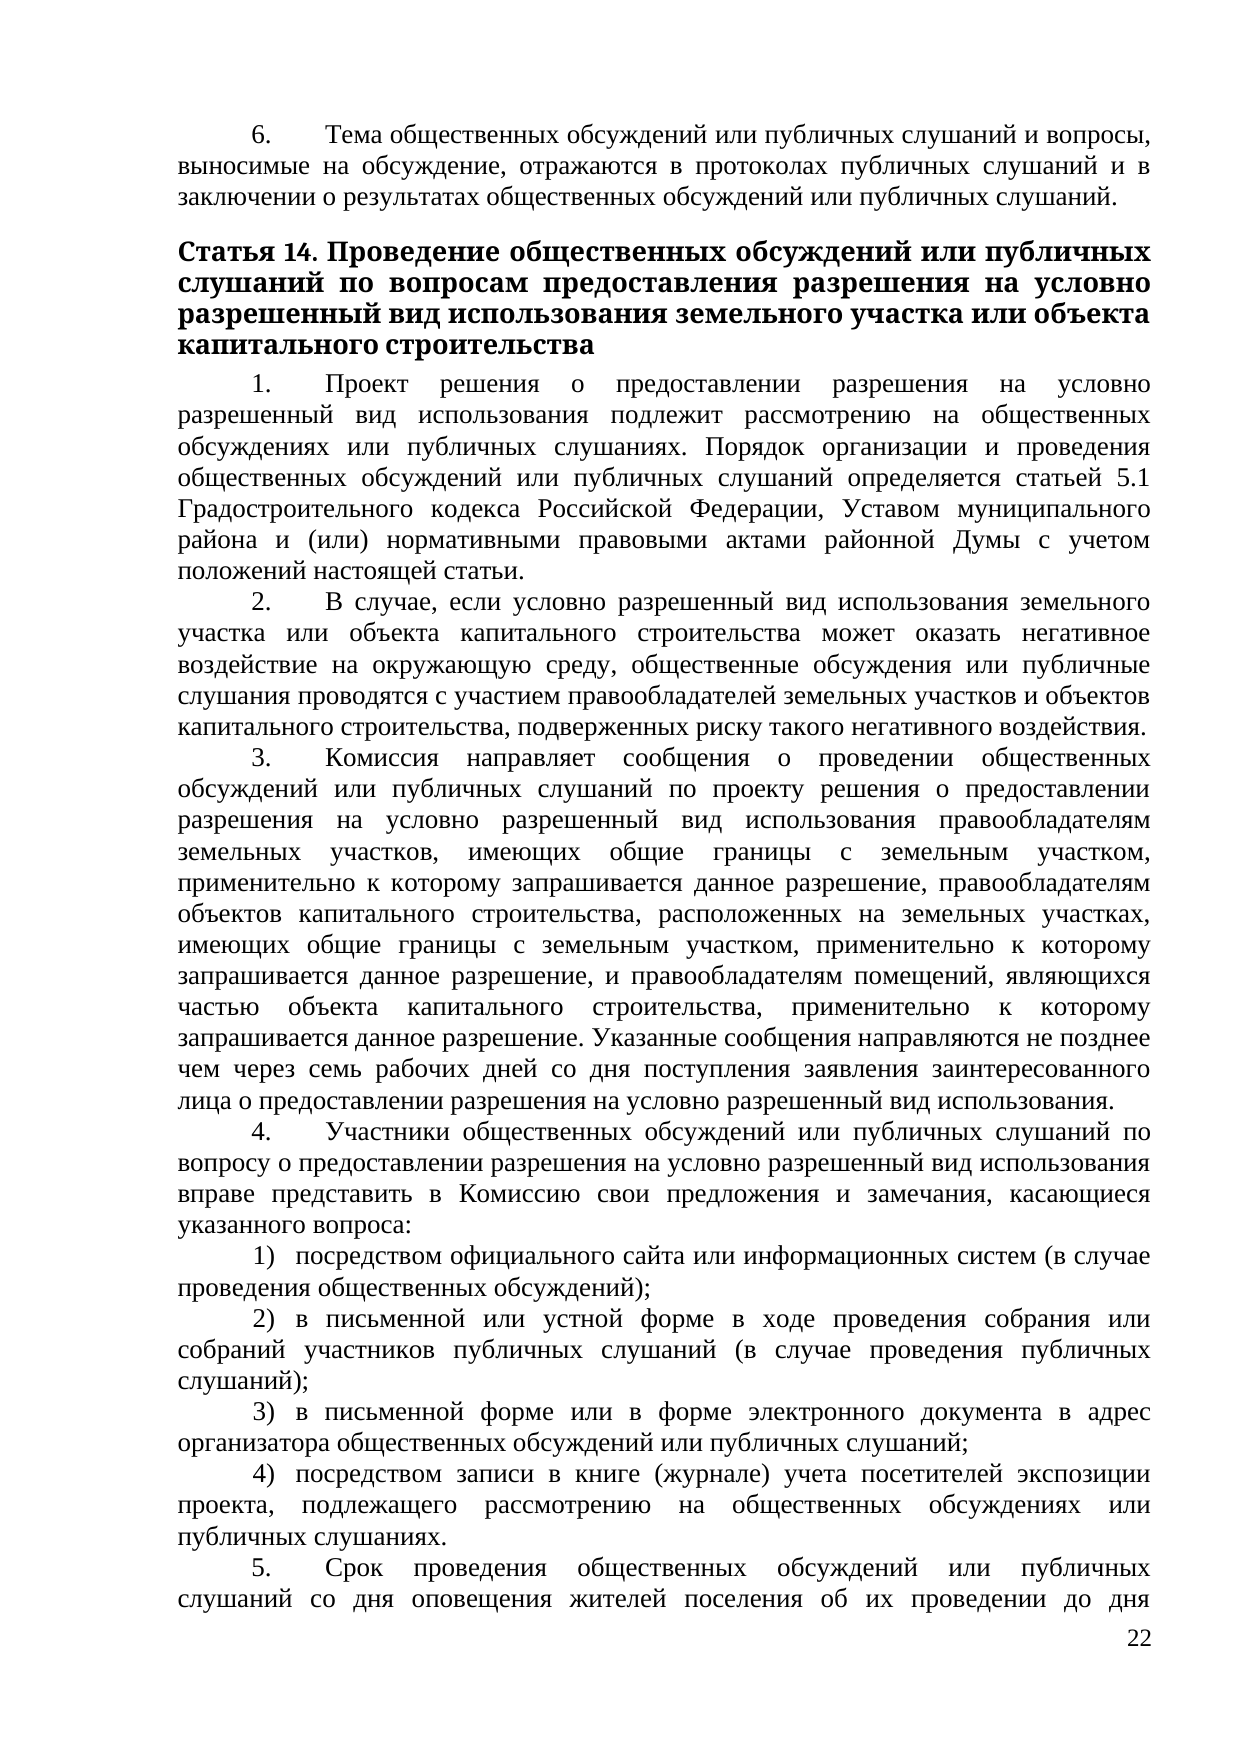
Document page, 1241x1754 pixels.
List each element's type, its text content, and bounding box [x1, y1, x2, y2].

text 3. Комиссия направляет сообщения о проведении общественных обсуждений или публичных слушаний по проекту решения о предоставлении разрешения на условно разрешенный вид использования правообладателям земельных участков, имеющих общие границы с земельным участком, применительно к которому запрашивается данное разрешение, правообладателям объектов капитального строительства, расположенных на земельных участках, имеющих общие границы с земельным участком, применительно к которому запрашивается данное разрешение, и правообладателям помещений, являющихся частью объекта капитального строительства, применительно к которому запрашивается данное разрешение. Указанные сообщения направляются не позднее чем через семь рабочих дней со дня поступления заявления заинтересованного лица о предоставлении разрешения на условно разрешенный вид использования. [177, 741, 1152, 1115]
text 6. Тема общественных обсуждений или публичных слушаний и вопросы, выносимые на обсуждение, отражаются в протоколах публичных слушаний и в заключении о результатах общественных обсуждений или публичных слушаний. [177, 118, 1152, 212]
subtitle Статья 14. Проведение общественных обсуждений или публичных слушаний по вопросам предоставления разрешения на условно разрешенный вид использования земельного участка или объекта капитального строительства [177, 237, 1152, 361]
text 3) в письменной форме или в форме электронного документа в адрес организатора общественных обсуждений или публичных слушаний; [177, 1395, 1152, 1457]
text 4. Участники общественных обсуждений или публичных слушаний по вопросу о предоставлении разрешения на условно разрешенный вид использования вправе представить в Комиссию свои предложения и замечания, касающиеся указанного вопроса: [177, 1115, 1152, 1239]
text 4) посредством записи в книге (журнале) учета посетителей экспозиции проекта, подлежащего рассмотрению на общественных обсуждениях или публичных слушаниях. [177, 1457, 1152, 1551]
text 2. В случае, если условно разрешенный вид использования земельного участка или объекта капитального строительства может оказать негативное воздействие на окружающую среду, общественные обсуждения или публичные слушания проводятся с участием правообладателей земельных участков и объектов капитального строительства, подверженных риску такого негативного воздействия. [177, 585, 1152, 741]
text 1. Проект решения о предоставлении разрешения на условно разрешенный вид использования подлежит рассмотрению на общественных обсуждениях или публичных слушаниях. Порядок организации и проведения общественных обсуждений или публичных слушаний определяется статьей 5.1 Градостроительного кодекса Российской Федерации, Уставом муниципального района и (или) нормативными правовыми актами районной Думы с учетом положений настоящей статьи. [177, 367, 1152, 585]
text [177, 1551, 1152, 1613]
text 2) в письменной или устной форме в ходе проведения собрания или собраний участников публичных слушаний (в случае проведения публичных слушаний); [177, 1302, 1152, 1395]
text 1) посредством официального сайта или информационных систем (в случае проведения общественных обсуждений); [177, 1239, 1152, 1302]
